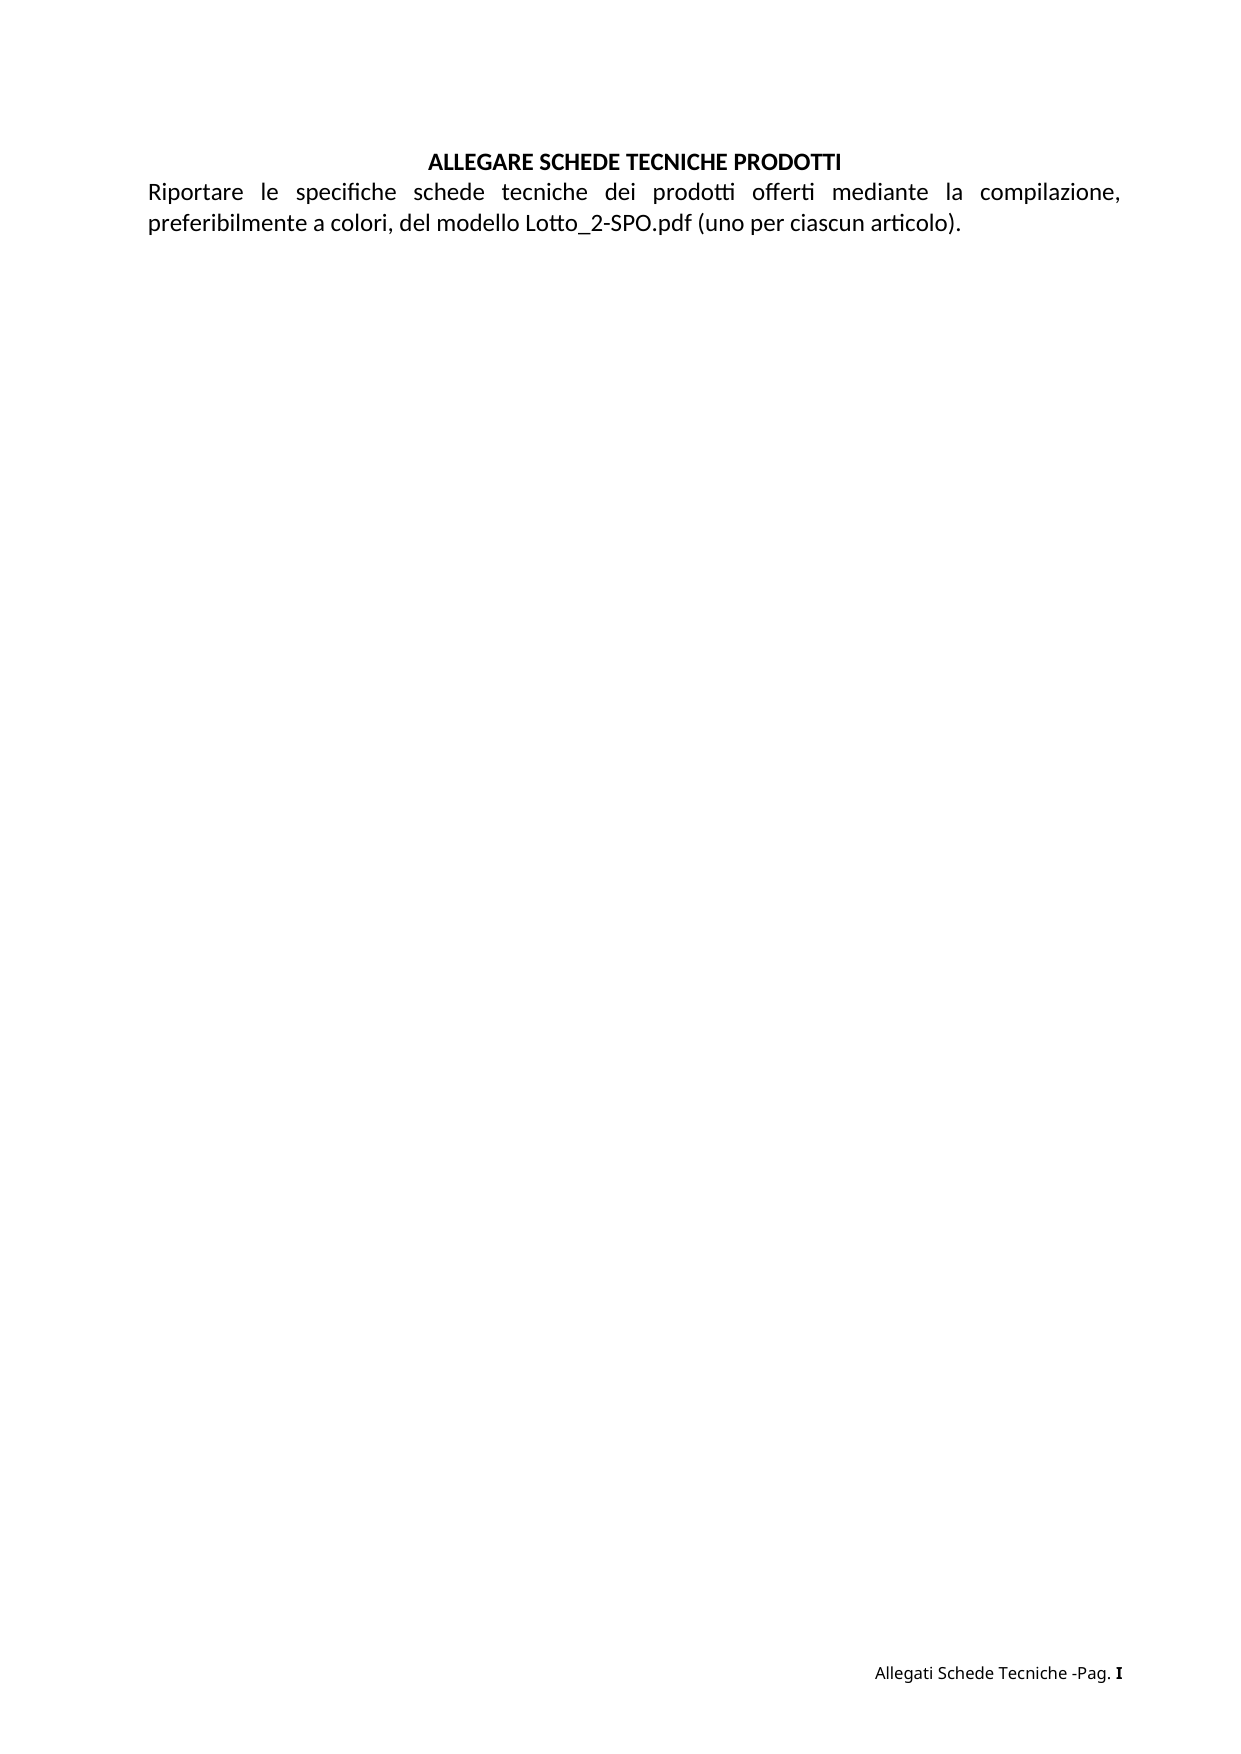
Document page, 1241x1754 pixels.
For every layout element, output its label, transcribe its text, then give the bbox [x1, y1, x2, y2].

text Riportare le specifiche schede tecniche dei prodotti offerti mediante la compilazione, preferibilmente a colori, del modello Lotto_2-SPO.pdf (uno per ciascun articolo). [148, 176, 1122, 237]
subtitle ALLEGARE SCHEDE TECNICHE PRODOTTI [148, 146, 1122, 176]
